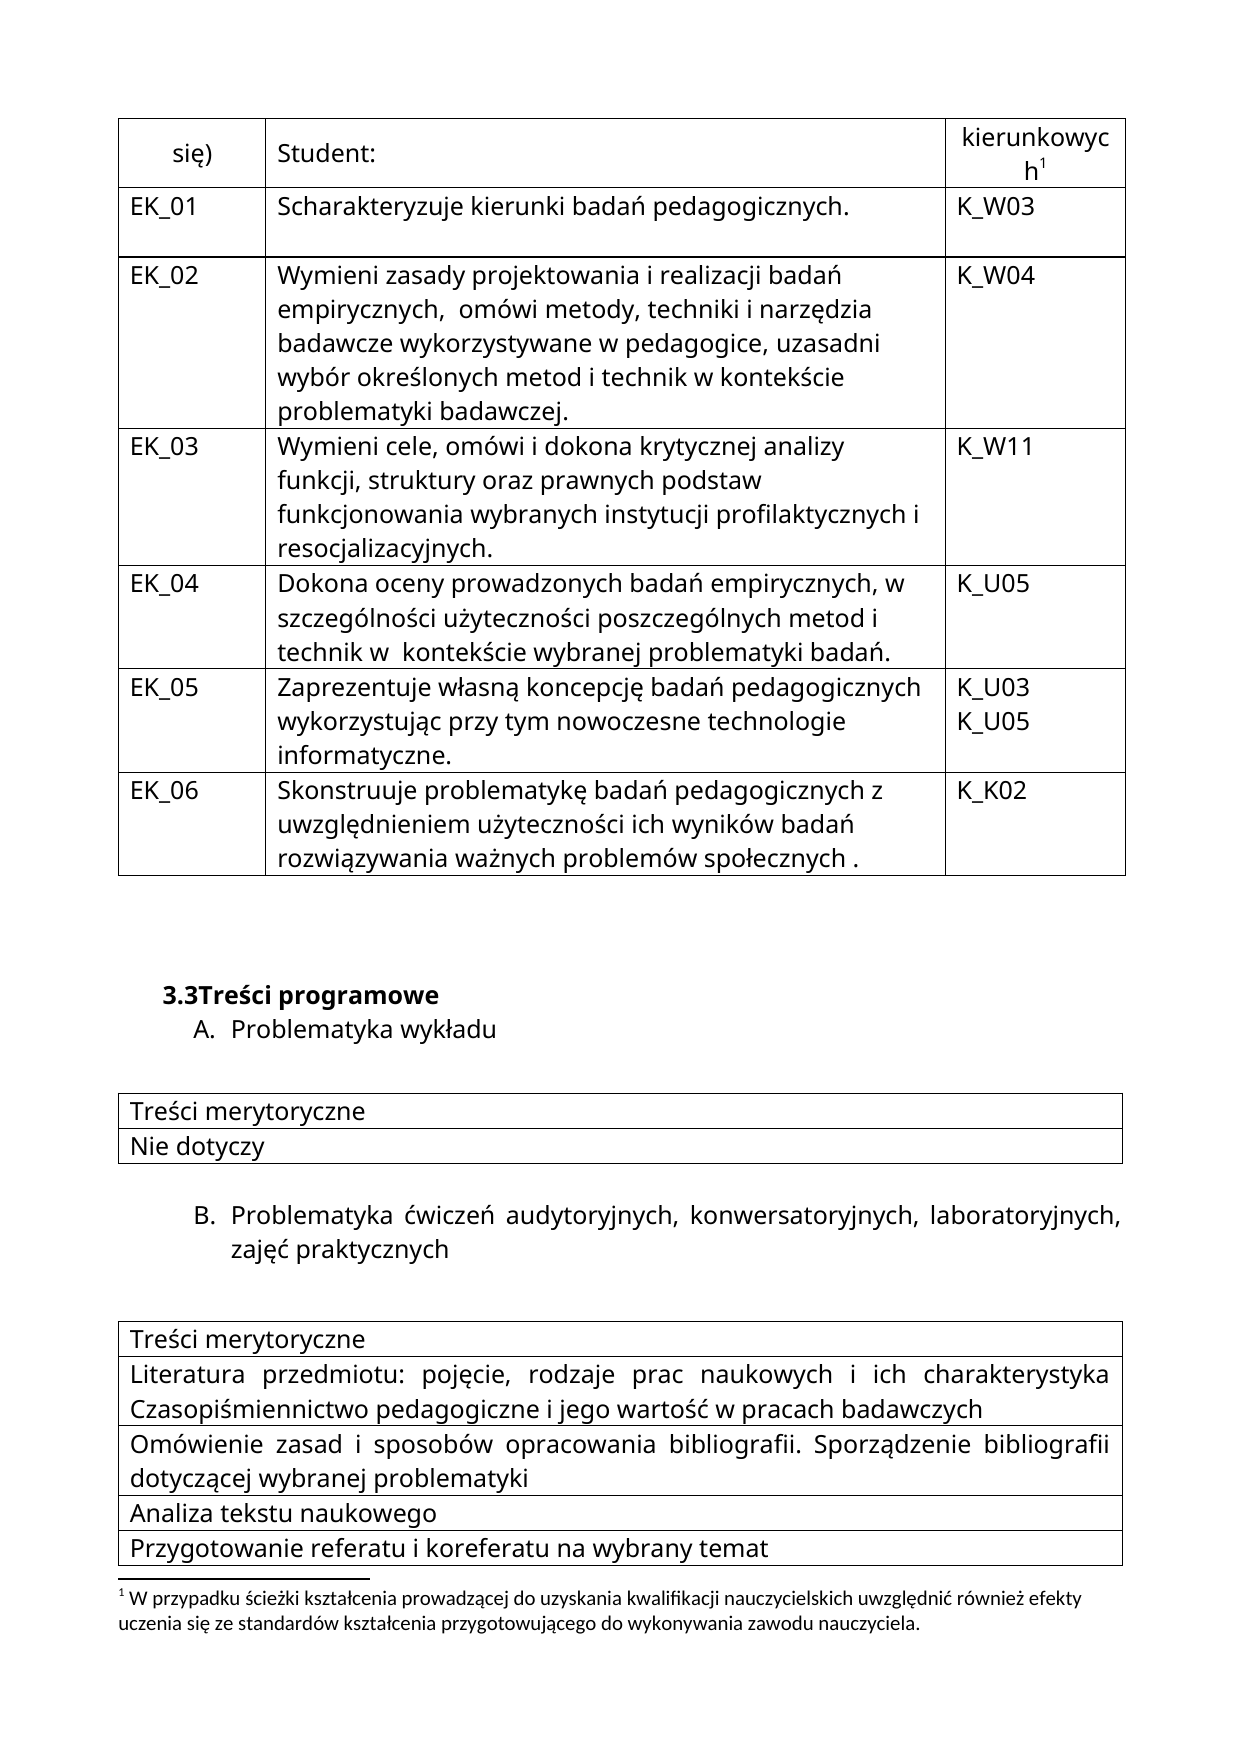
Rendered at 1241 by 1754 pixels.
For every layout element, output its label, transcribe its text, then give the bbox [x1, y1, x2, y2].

table_cell Omówienie zasad i sposobów opracowania bibliografii. Sporządzenie bibliografii dotyczącej wybranej problematyki [119, 1426, 1122, 1494]
table_cell Wymieni cele, omówi i dokona krytycznej analizy funkcji, struktury oraz prawnych podstaw funkcjonowania wybranych instytucji profilaktycznych i resocjalizacyjnych. [266, 429, 945, 565]
table_cell Wymieni zasady projektowania i realizacji badań empirycznych, omówi metody, techniki i narzędzia badawcze wykorzystywane w pedagogice, uzasadni wybór określonych metod i technik w kontekście problematyki badawczej. [266, 258, 945, 428]
list Problematyka wykładu [193, 1012, 1122, 1046]
table_cell Zaprezentuje własną koncepcję badań pedagogicznych wykorzystując przy tym nowoczesne technologie informatyczne. [266, 669, 945, 772]
table_cell EK_02 [119, 258, 265, 428]
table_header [119, 119, 265, 187]
list 3.3Treści programowe [162, 978, 1122, 1012]
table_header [266, 119, 945, 187]
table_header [946, 119, 1125, 187]
table_cell EK_06 [119, 773, 265, 875]
table_cell EK_03 [119, 429, 265, 565]
table_header Treści merytoryczne [119, 1322, 1122, 1356]
table_cell K_K02 [946, 773, 1125, 875]
table_cell Analiza tekstu naukowego [119, 1496, 1122, 1529]
list Problematyka ćwiczeń audytoryjnych, konwersatoryjnych, laboratoryjnych, zajęć praktycznych [193, 1198, 1122, 1266]
table_cell Przygotowanie referatu i koreferatu na wybrany temat [119, 1531, 1122, 1565]
table_cell K_W03 [946, 188, 1125, 256]
table_header Treści merytoryczne [119, 1094, 1122, 1128]
table_cell K_W11 [946, 429, 1125, 565]
table_cell K_U03 K_U05 [946, 669, 1125, 772]
table_cell K_U05 [946, 566, 1125, 668]
table_cell EK_04 [119, 566, 265, 668]
table_cell EK_05 [119, 669, 265, 772]
table_cell Skonstruuje problematykę badań pedagogicznych z uwzględnieniem użyteczności ich wyników badań rozwiązywania ważnych problemów społecznych . [266, 773, 945, 875]
table_cell K_W04 [946, 258, 1125, 428]
table_cell Scharakteryzuje kierunki badań pedagogicznych. [266, 188, 945, 256]
table_cell Dokona oceny prowadzonych badań empirycznych, w szczególności użyteczności poszczególnych metod i technik w kontekście wybranej problematyki badań. [266, 566, 945, 668]
table_cell Nie dotyczy [119, 1129, 1122, 1163]
table_cell Literatura przedmiotu: pojęcie, rodzaje prac naukowych i ich charakterystyka Czasopiśmiennictwo pedagogiczne i jego wartość w pracach badawczych [119, 1357, 1122, 1425]
table_cell EK_01 [119, 188, 265, 256]
